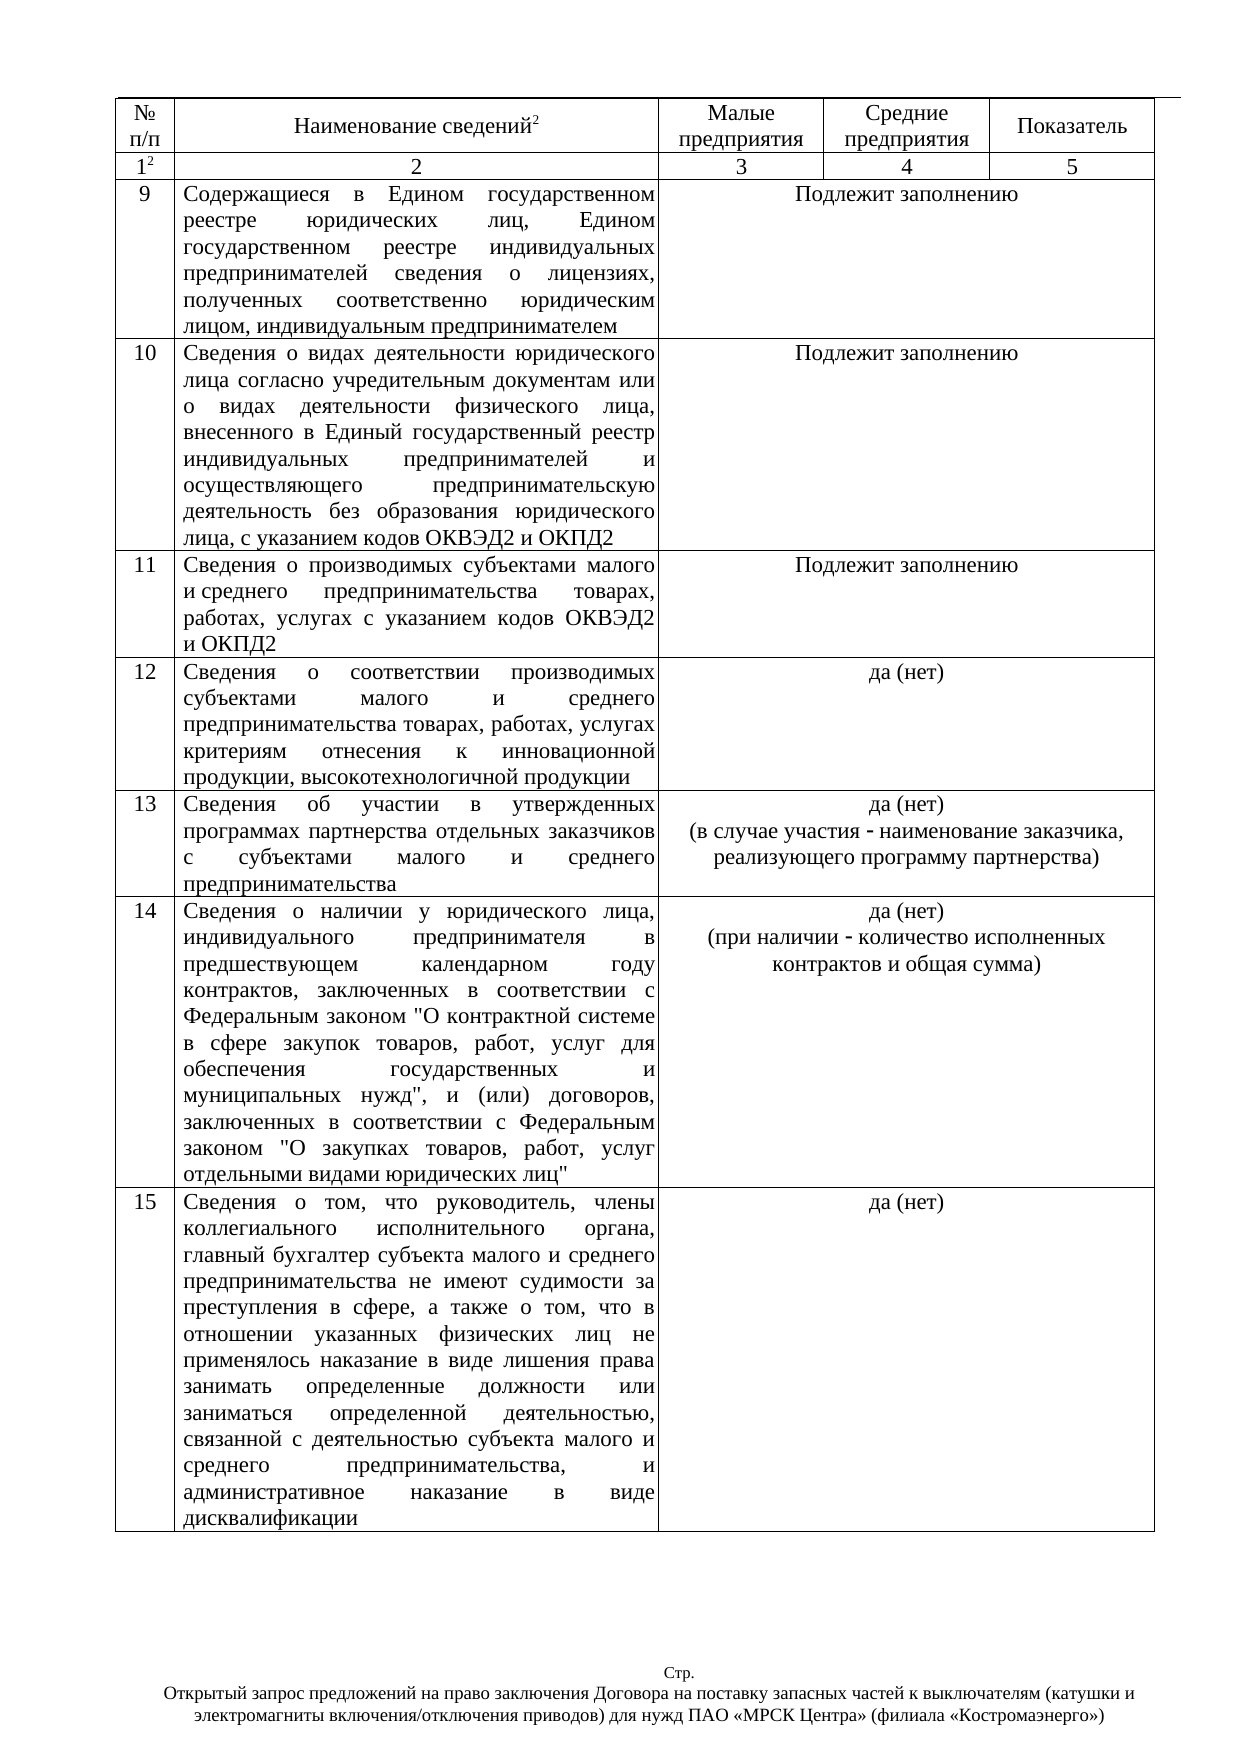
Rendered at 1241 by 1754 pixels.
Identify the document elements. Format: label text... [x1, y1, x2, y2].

table_cell Сведения о соответствии производимых субъектами малого и среднего предпринимательства товарах, работах, услугах критериям отнесения к инновационной продукции, высокотехнологичной продукции [175, 658, 658, 789]
table_cell да (нет) (при наличии количество исполненных контрактов и общая сумма) [659, 897, 1154, 1187]
table_cell Подлежит заполнению [659, 180, 1154, 338]
table_cell 13 [116, 791, 174, 896]
table_cell Сведения о производимых субъектами малого и среднего предпринимательства товарах, работах, услугах с указанием кодов ОКВЭД2 и ОКПД2 [175, 551, 658, 657]
table_cell 3 [659, 153, 823, 179]
table_cell 9 [116, 180, 174, 338]
table_cell 12 [116, 153, 174, 179]
table_header № п/п [116, 99, 174, 152]
table_cell 11 [116, 551, 174, 657]
table_header Наименование сведений2 [175, 99, 658, 152]
table_cell 15 [116, 1188, 174, 1531]
table_cell 12 [116, 658, 174, 789]
table_header Показатель [990, 99, 1154, 152]
table_cell 14 [116, 897, 174, 1187]
table_cell да (нет) [659, 1188, 1154, 1531]
table_cell да (нет) (в случае участия наименование заказчика, реализующего программу партнерства) [659, 791, 1154, 896]
table_cell Сведения о том, что руководитель, члены коллегиального исполнительного органа, главный бухгалтер субъекта малого и среднего предпринимательства не имеют судимости за преступления в сфере, а также о том, что в отношении указанных физических лиц не применялось наказание в виде лишения права занимать определенные должности или заниматься определенной деятельностью, связанной с деятельностью субъекта малого и среднего предпринимательства, и административное наказание в виде дисквалификации [175, 1188, 658, 1531]
table_cell 2 [175, 153, 658, 179]
table_cell Сведения о наличии у юридического лица, индивидуального предпринимателя в предшествующем календарном году контрактов, заключенных в соответствии с Федеральным законом "О контрактной системе в сфере закупок товаров, работ, услуг для обеспечения государственных и муниципальных нужд", и (или) договоров, заключенных в соответствии с Федеральным законом "О закупках товаров, работ, услуг отдельными видами юридических лиц" [175, 897, 658, 1187]
table_cell Подлежит заполнению [659, 339, 1154, 550]
table_header Средние предприятия [824, 99, 989, 152]
table_cell 4 [824, 153, 989, 179]
table_cell Сведения об участии в утвержденных программах партнерства отдельных заказчиков с субъектами малого и среднего предпринимательства [175, 791, 658, 896]
table_cell да (нет) [659, 658, 1154, 789]
table_cell Подлежит заполнению [659, 551, 1154, 657]
table_cell Содержащиеся в Едином государственном реестре юридических лиц, Едином государственном реестре индивидуальных предпринимателей сведения о лицензиях, полученных соответственно юридическим лицом, индивидуальным предпринимателем [175, 180, 658, 338]
table_cell 10 [116, 339, 174, 550]
table_cell Сведения о видах деятельности юридического лица согласно учредительным документам или о видах деятельности физического лица, внесенного в Единый государственный реестр индивидуальных предпринимателей и осуществляющего предпринимательскую деятельность без образования юридического лица, с указанием кодов ОКВЭД2 и ОКПД2 [175, 339, 658, 550]
table_header Малые предприятия [659, 99, 823, 152]
table_cell 5 [990, 153, 1154, 179]
